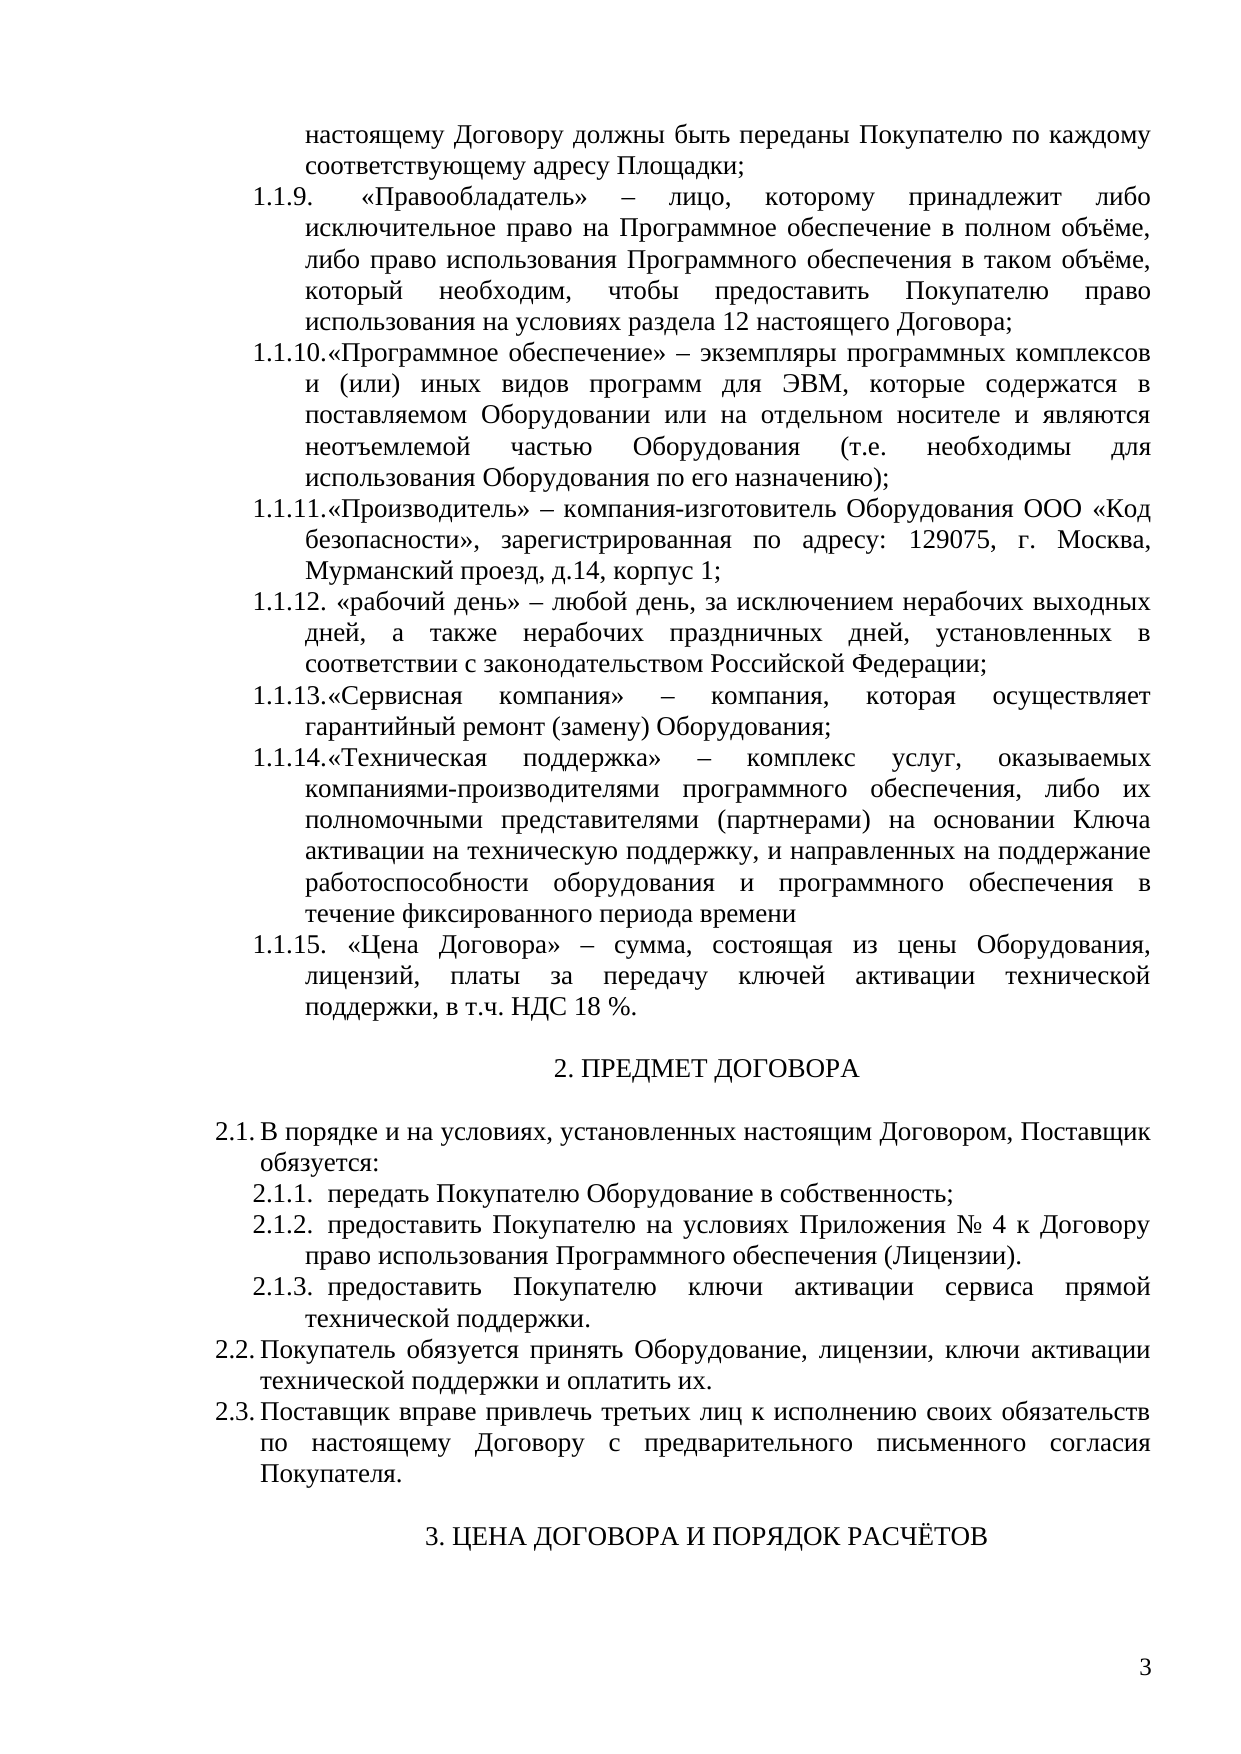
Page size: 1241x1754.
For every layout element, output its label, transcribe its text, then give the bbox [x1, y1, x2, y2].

list Покупатель обязуется принять Оборудование, лицензии, ключи активации технической поддержки и оплатить их. [215, 1333, 1152, 1395]
list передать Покупателю Оборудование в собственность; [252, 1177, 1152, 1208]
list 2. ПРЕДМЕТ ДОГОВОРА [224, 1052, 1152, 1084]
list «Цена Договора» – сумма, состоящая из цены Оборудования, лицензий, платы за передачу ключей активации технической поддержки, в т.ч. НДС 18 %. [252, 928, 1152, 1021]
list «Производитель» – компания-изготовитель Оборудования ООО «Код безопасности», зарегистрированная по адресу: 129075, г. Москва, Мурманский проезд, д.14, корпус 1; [252, 492, 1152, 585]
list «Сервисная компания» – компания, которая осуществляет гарантийный ремонт (замену) Оборудования; [252, 679, 1152, 741]
list «Техническая поддержка» – комплекс услуг, оказываемых компаниями-производителями программного обеспечения, либо их полномочными представителями (партнерами) на основании Ключа активации на техническую поддержку, и направленных на поддержание работоспособности оборудования и программного обеспечения в течение фиксированного периода времени [252, 741, 1152, 928]
list предоставить Покупателю на условиях Приложения № 4 к Договору право использования Программного обеспечения (Лицензии). [252, 1208, 1152, 1271]
list «рабочий день» – любой день, за исключением нерабочих выходных дней, а также нерабочих праздничных дней, установленных в соответствии с законодательством Российской Федерации; [252, 585, 1152, 679]
list «Программное обеспечение» – экземпляры программных комплексов и (или) иных видов программ для ЭВМ, которые содержатся в поставляемом Оборудовании или на отдельном носителе и являются неотъемлемой частью Оборудования (т.е. необходимы для использования Оборудования по его назначению); [252, 336, 1152, 492]
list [252, 118, 1152, 180]
list предоставить Покупателю ключи активации сервиса прямой технической поддержки. [252, 1271, 1152, 1333]
list «Правообладатель» – лицо, которому принадлежит либо исключительное право на Программное обеспечение в полном объёме, либо право использования Программного обеспечения в таком объёме, который необходим, чтобы предоставить Покупателю право использования на условиях раздела 12 настоящего Договора; [252, 180, 1152, 336]
list В порядке и на условиях, установленных настоящим Договором, Поставщик обязуется: [215, 1115, 1152, 1177]
list 3. ЦЕНА ДОГОВОРА И ПОРЯДОК РАСЧЁТОВ [224, 1520, 1152, 1551]
list Поставщик вправе привлечь третьих лиц к исполнению своих обязательств по настоящему Договору с предварительного письменного согласия Покупателя. [215, 1395, 1152, 1488]
